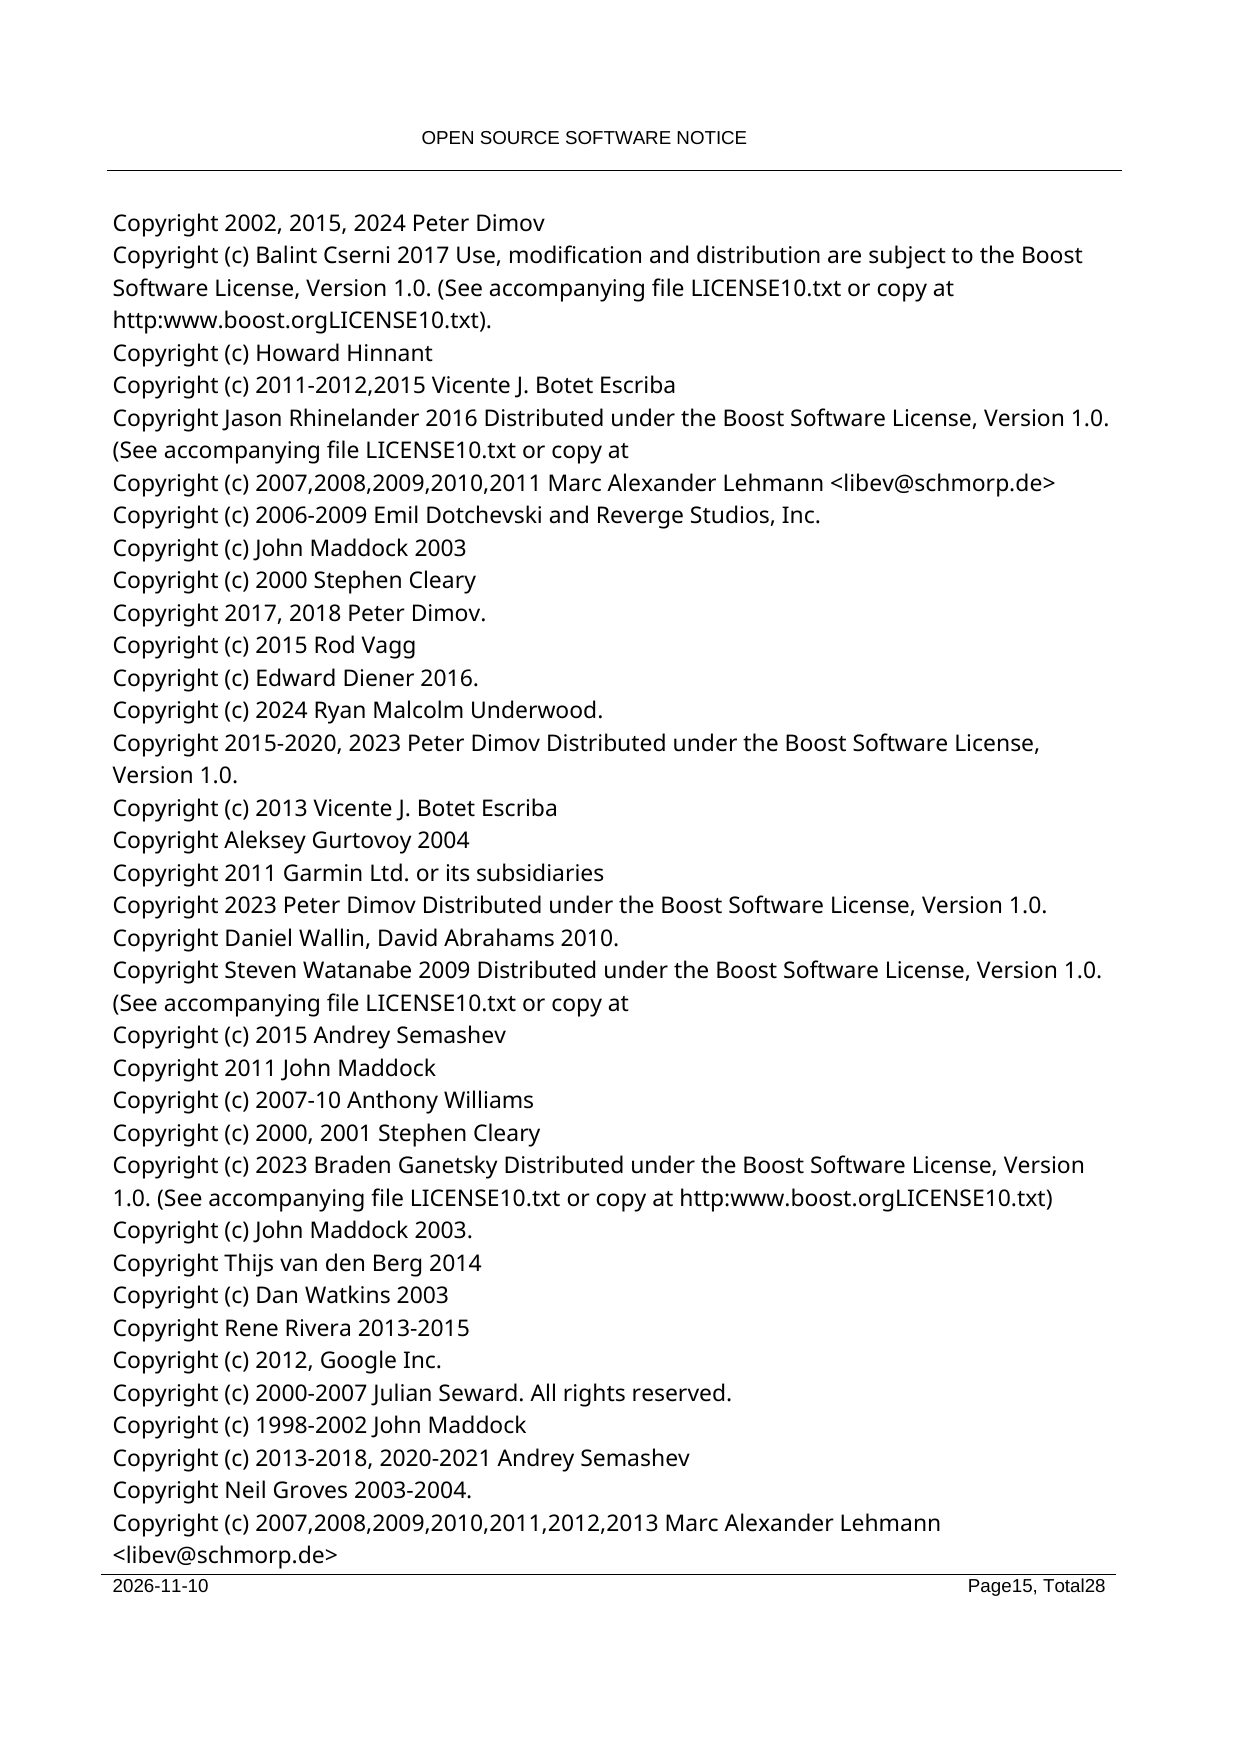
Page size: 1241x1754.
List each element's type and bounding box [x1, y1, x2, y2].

text [112, 206, 1128, 1571]
